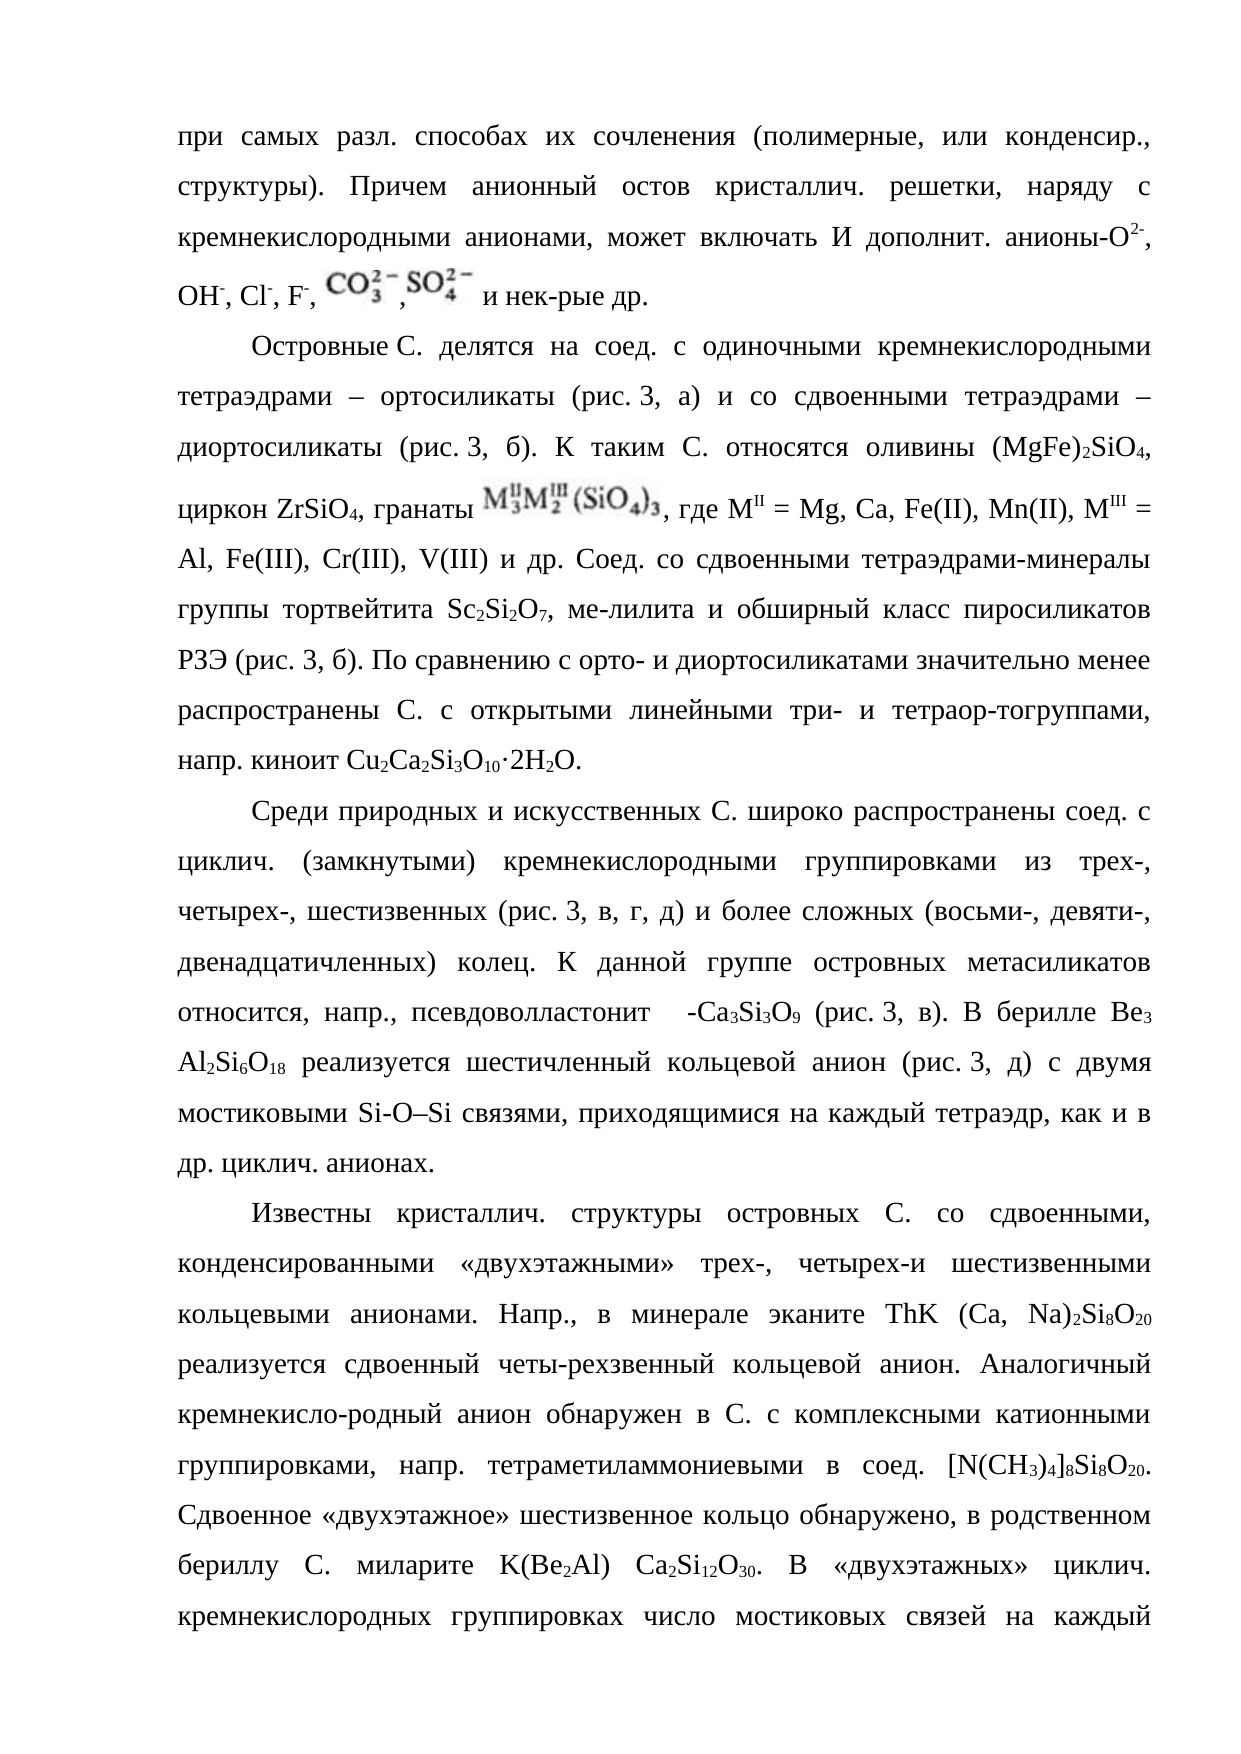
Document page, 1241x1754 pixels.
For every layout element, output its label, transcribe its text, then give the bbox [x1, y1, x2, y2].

picture [406, 268, 475, 305]
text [177, 1195, 1152, 1631]
text Среди природных и искусственных С. широко распространены соед. с циклич. (замкнутыми) кремнекислородными группировками из трех-, четырех-, шестизвенных (рис. 3, в, г, д) и более сложных (восьми-, девяти-, двенадцатичленных) колец. К данной группе островных метасиликатов относится, напр., псевдоволластонит -Ca3Si3O9 (рис. 3, в). В берилле Ве3 Al2Si6O18 реализуется шестичленный кольцевой анион (рис. 3, д) с двумя мостиковыми Si-О–Si связями, приходящимися на каждый тетраэдр, как и в др. циклич. анионах. [177, 793, 1152, 1178]
text Островные С. делятся на соед. с одиночными кремнекислородными тетраэдрами – ортосиликаты (рис. 3, а) и со сдвоенными тетраэдрами – диортосиликаты (рис. 3, б). К таким С. относятся оливины (MgFe)2SiO4, циркон ZrSiO4, гранаты , где МII = Mg, Ca, Fe(II), Mn(II), МIII = Al, Fe(III), Сr(III), V(III) и др. Соед. со сдвоенными тетраэдрами-минералы группы тортвейтита Sc2Si2O7, ме-лилита и обширный класс пиросиликатов РЗЭ (рис. 3, б). По сравнению с орто- и диортосиликатами значительно менее распространены С. с открытыми линейными три- и тетраор-тогруппами, напр. киноит Cu2Ca2Si3O10·2H2O. [177, 328, 1152, 776]
picture [323, 270, 399, 305]
picture [482, 478, 663, 519]
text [177, 118, 1152, 311]
